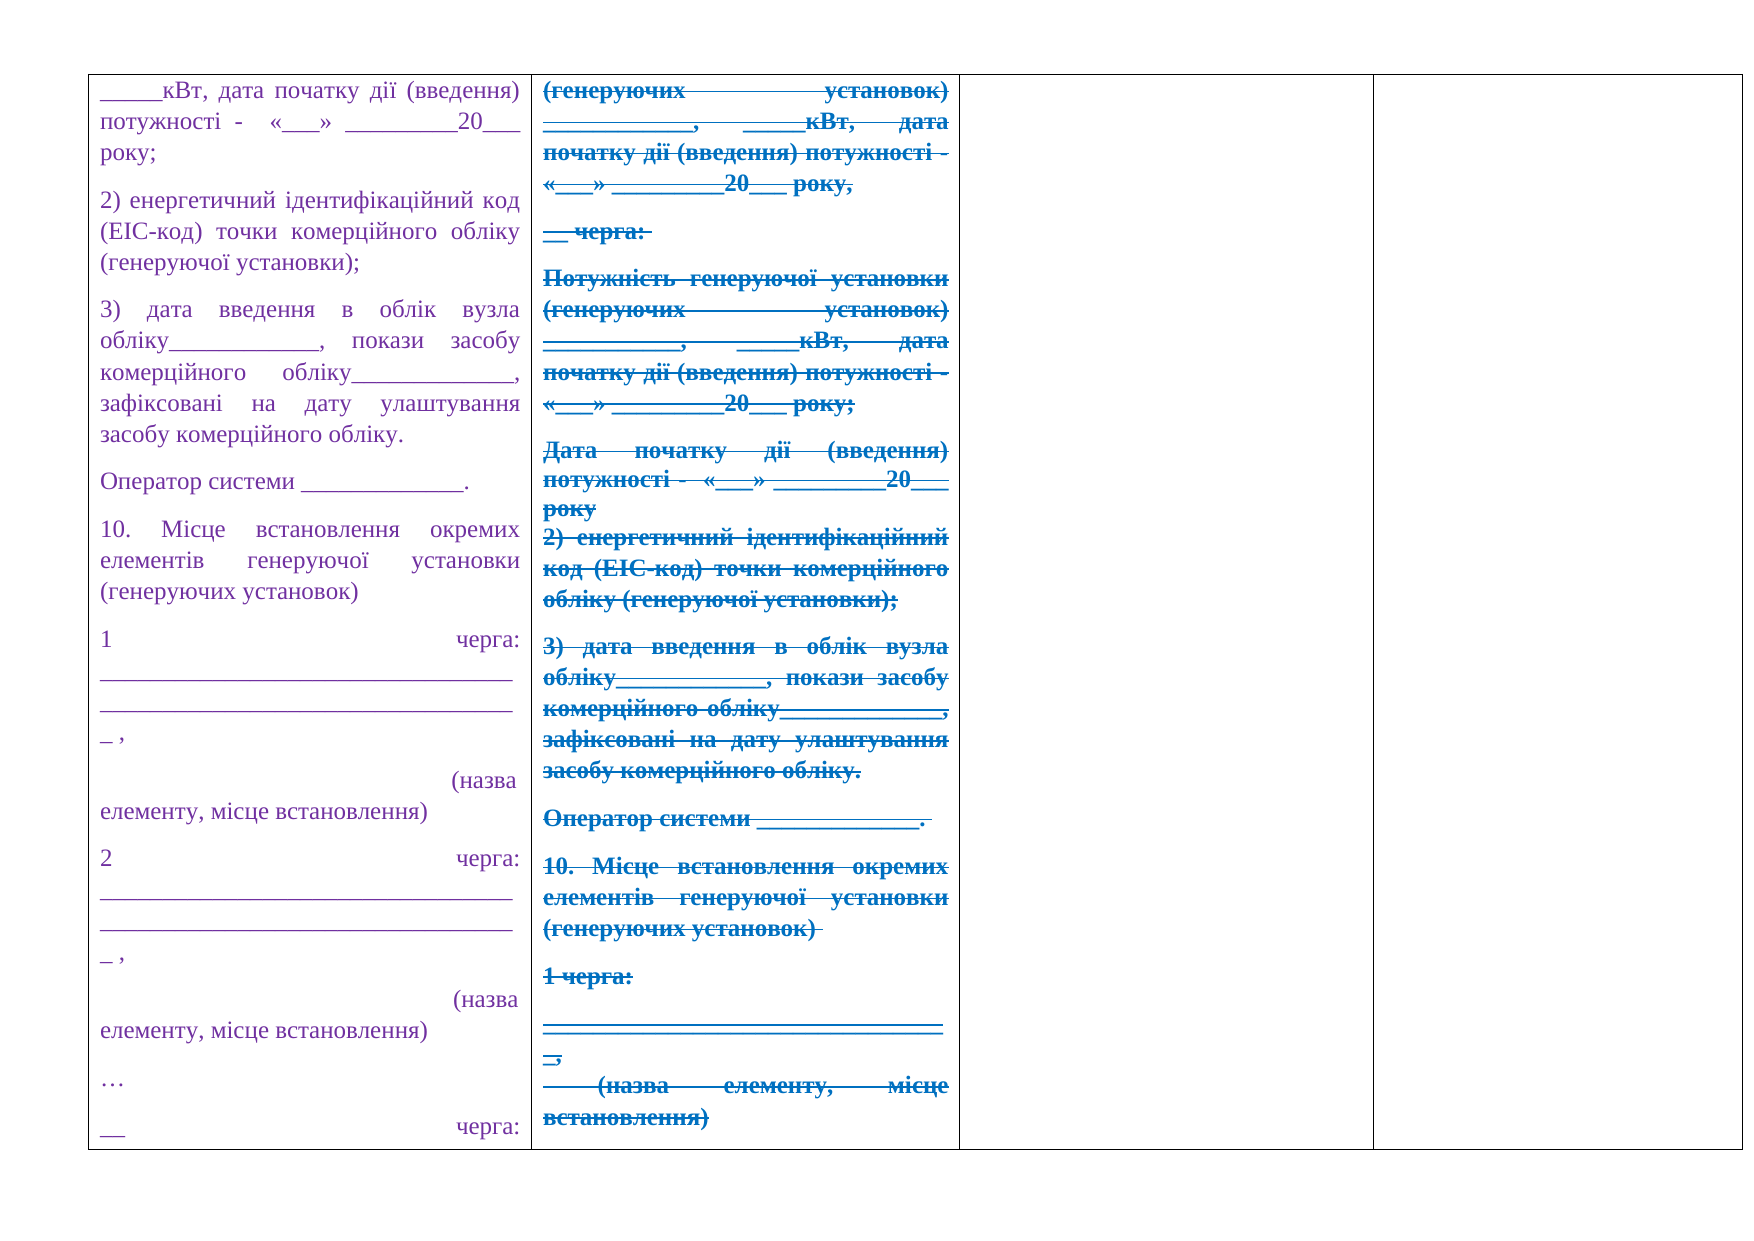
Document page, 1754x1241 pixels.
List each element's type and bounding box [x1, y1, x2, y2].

table_cell [89, 75, 531, 1149]
table_cell [532, 75, 959, 1149]
table_cell [960, 75, 1373, 1149]
table_cell [1374, 75, 1742, 1149]
